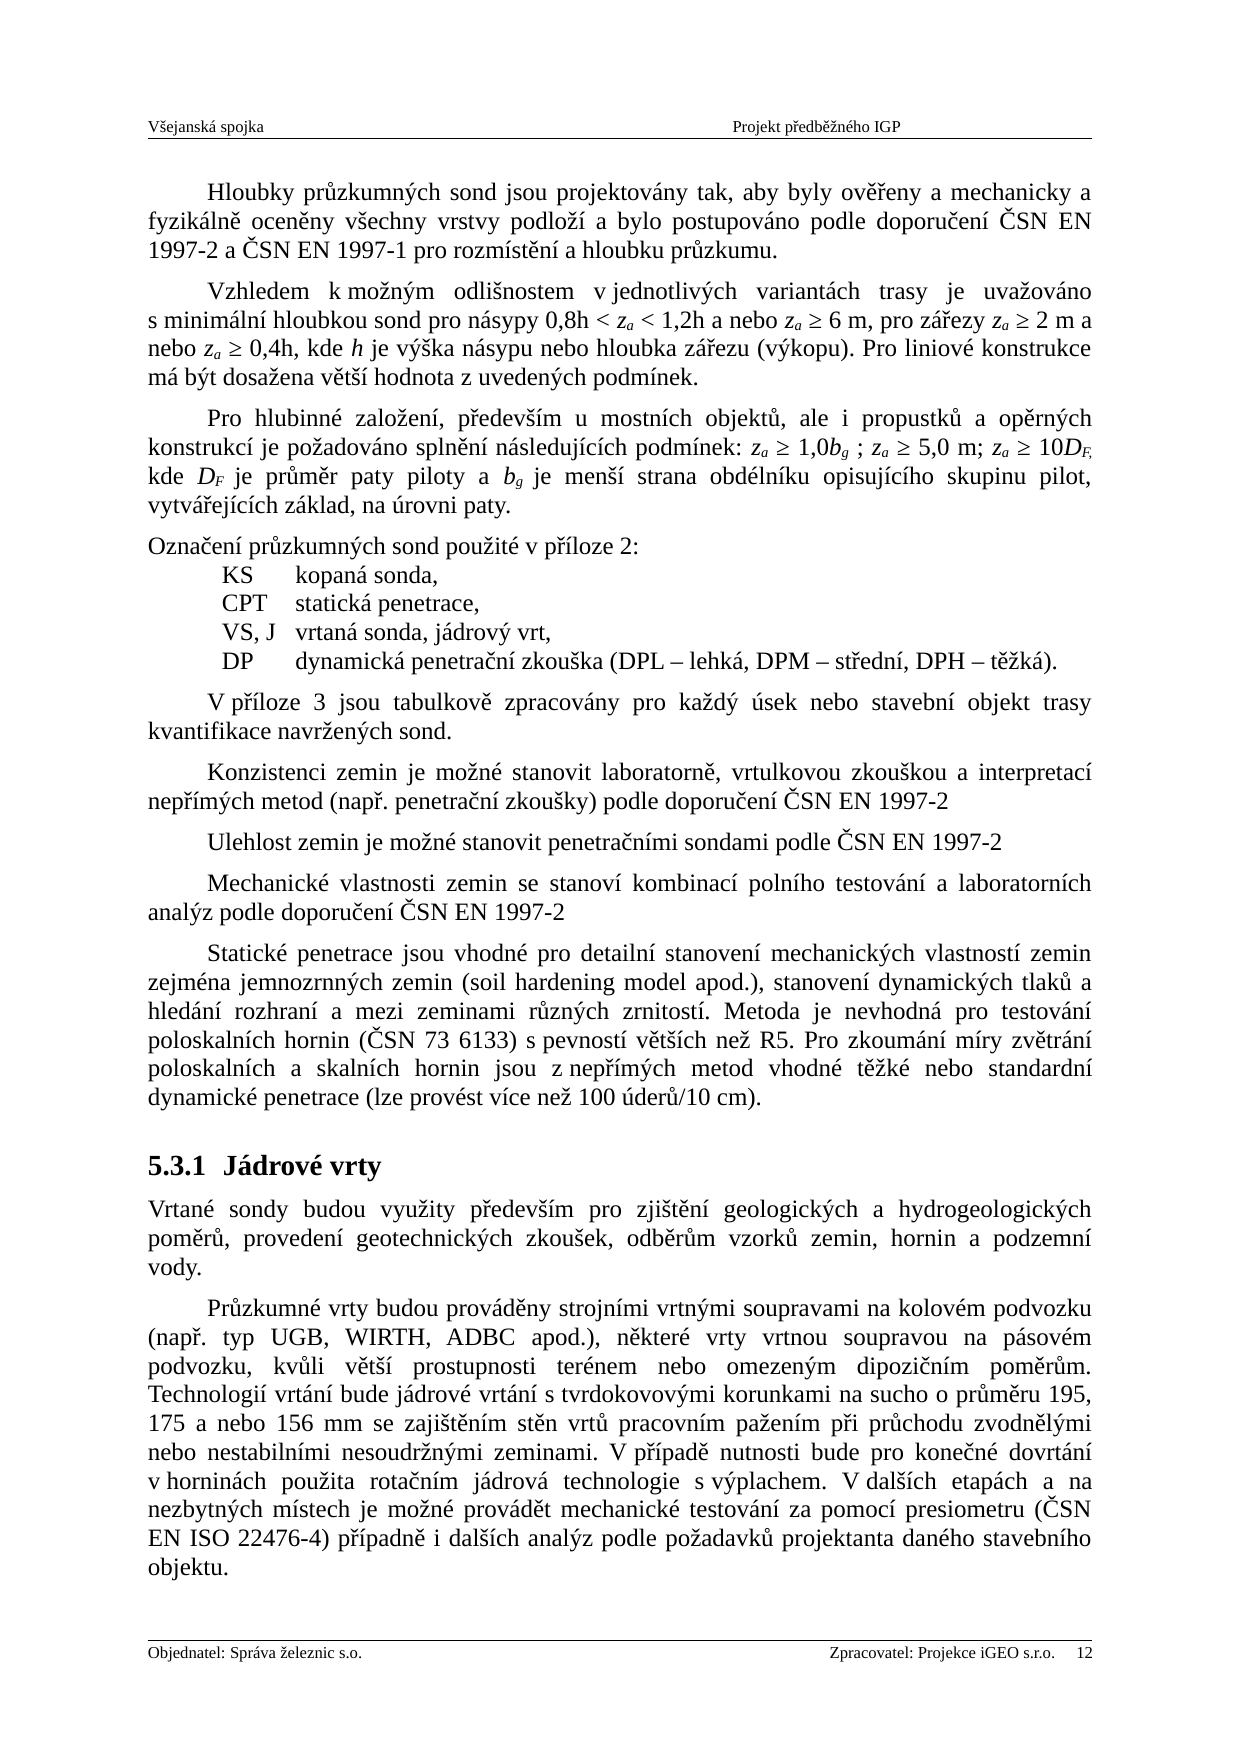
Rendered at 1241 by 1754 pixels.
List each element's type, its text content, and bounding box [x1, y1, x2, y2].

text Mechanické vlastnosti zemin se stanoví kombinací polního testování a laboratorních analýz podle doporučení ČSN EN 1997-2 [148, 868, 1092, 926]
text Vrtané sondy budou využity především pro zjištění geologických a hydrogeologických poměrů, provedení geotechnických zkoušek, odběrům vzorků zemin, hornin a podzemní vody. [148, 1194, 1092, 1281]
text Ulehlost zemin je možné stanovit penetračními sondami podle ČSN EN 1997-2 [148, 827, 1092, 856]
text DP dynamická penetrační zkouška (DPL – lehká, DPM – střední, DPH – těžká). [148, 646, 1092, 675]
subtitle Jádrové vrty [148, 1148, 1092, 1182]
text Pro hlubinné založení, především u mostních objektů, ale i propustků a opěrných konstrukcí je požadováno splnění následujících podmínek: za ≥ 1,0bg ; za ≥ 5,0 m; za ≥ 10DF, kde DF je průměr paty piloty a bg je menší strana obdélníku opisujícího skupinu pilot, vytvářejících základ, na úrovni paty. [148, 403, 1092, 518]
text CPT statická penetrace, [148, 588, 1092, 617]
text KS kopaná sonda, [148, 560, 1092, 588]
text VS, J vrtaná sonda, jádrový vrt, [148, 617, 1092, 646]
text Hloubky průzkumných sond jsou projektovány tak, aby byly ověřeny a mechanicky a fyzikálně oceněny všechny vrstvy podloží a bylo postupováno podle doporučení ČSN EN 1997-2 a ČSN EN 1997-1 pro rozmístění a hloubku průzkumu. [148, 177, 1092, 263]
text V příloze 3 jsou tabulkově zpracovány pro každý úsek nebo stavební objekt trasy kvantifikace navržených sond. [148, 687, 1092, 745]
text Konzistenci zemin je možné stanovit laboratorně, vrtulkovou zkouškou a interpretací nepřímých metod (např. penetrační zkoušky) podle doporučení ČSN EN 1997-2 [148, 757, 1092, 815]
text Statické penetrace jsou vhodné pro detailní stanovení mechanických vlastností zemin zejména jemnozrnných zemin (soil hardening model apod.), stanovení dynamických tlaků a hledání rozhraní a mezi zeminami různých zrnitostí. Metoda je nevhodná pro testování poloskalních hornin (ČSN 73 6133) s pevností větších než R5. Pro zkoumání míry zvětrání poloskalních a skalních hornin jsou z nepřímých metod vhodné těžké nebo standardní dynamické penetrace (lze provést více než 100 úderů/10 cm). [148, 938, 1092, 1111]
text Průzkumné vrty budou prováděny strojními vrtnými soupravami na kolovém podvozku (např. typ UGB, WIRTH, ADBC apod.), některé vrty vrtnou soupravou na pásovém podvozku, kvůli větší prostupnosti terénem nebo omezeným dipozičním poměrům. Technologií vrtání bude jádrové vrtání s tvrdokovovými korunkami na sucho o průměru 195, 175 a nebo 156 mm se zajištěním stěn vrtů pracovním pažením při průchodu zvodnělými nebo nestabilními nesoudržnými zeminami. V případě nutnosti bude pro konečné dovrtání v horninách použita rotačním jádrová technologie s výplachem. V dalších etapách a na nezbytných místech je možné provádět mechanické testování za pomocí presiometru (ČSN EN ISO 22476-4) případně i dalších analýz podle požadavků projektanta daného stavebního objektu. [148, 1293, 1092, 1581]
text Označení průzkumných sond použité v příloze 2: [148, 531, 1092, 560]
text Vzhledem k možným odlišnostem v jednotlivých variantách trasy je uvažováno s minimální hloubkou sond pro násypy 0,8h < za < 1,2h a nebo za ≥ 6 m, pro zářezy za ≥ 2 m a nebo za ≥ 0,4h, kde h je výška násypu nebo hloubka zářezu (výkopu). Pro liniové konstrukce má být dosažena větší hodnota z uvedených podmínek. [148, 276, 1092, 391]
